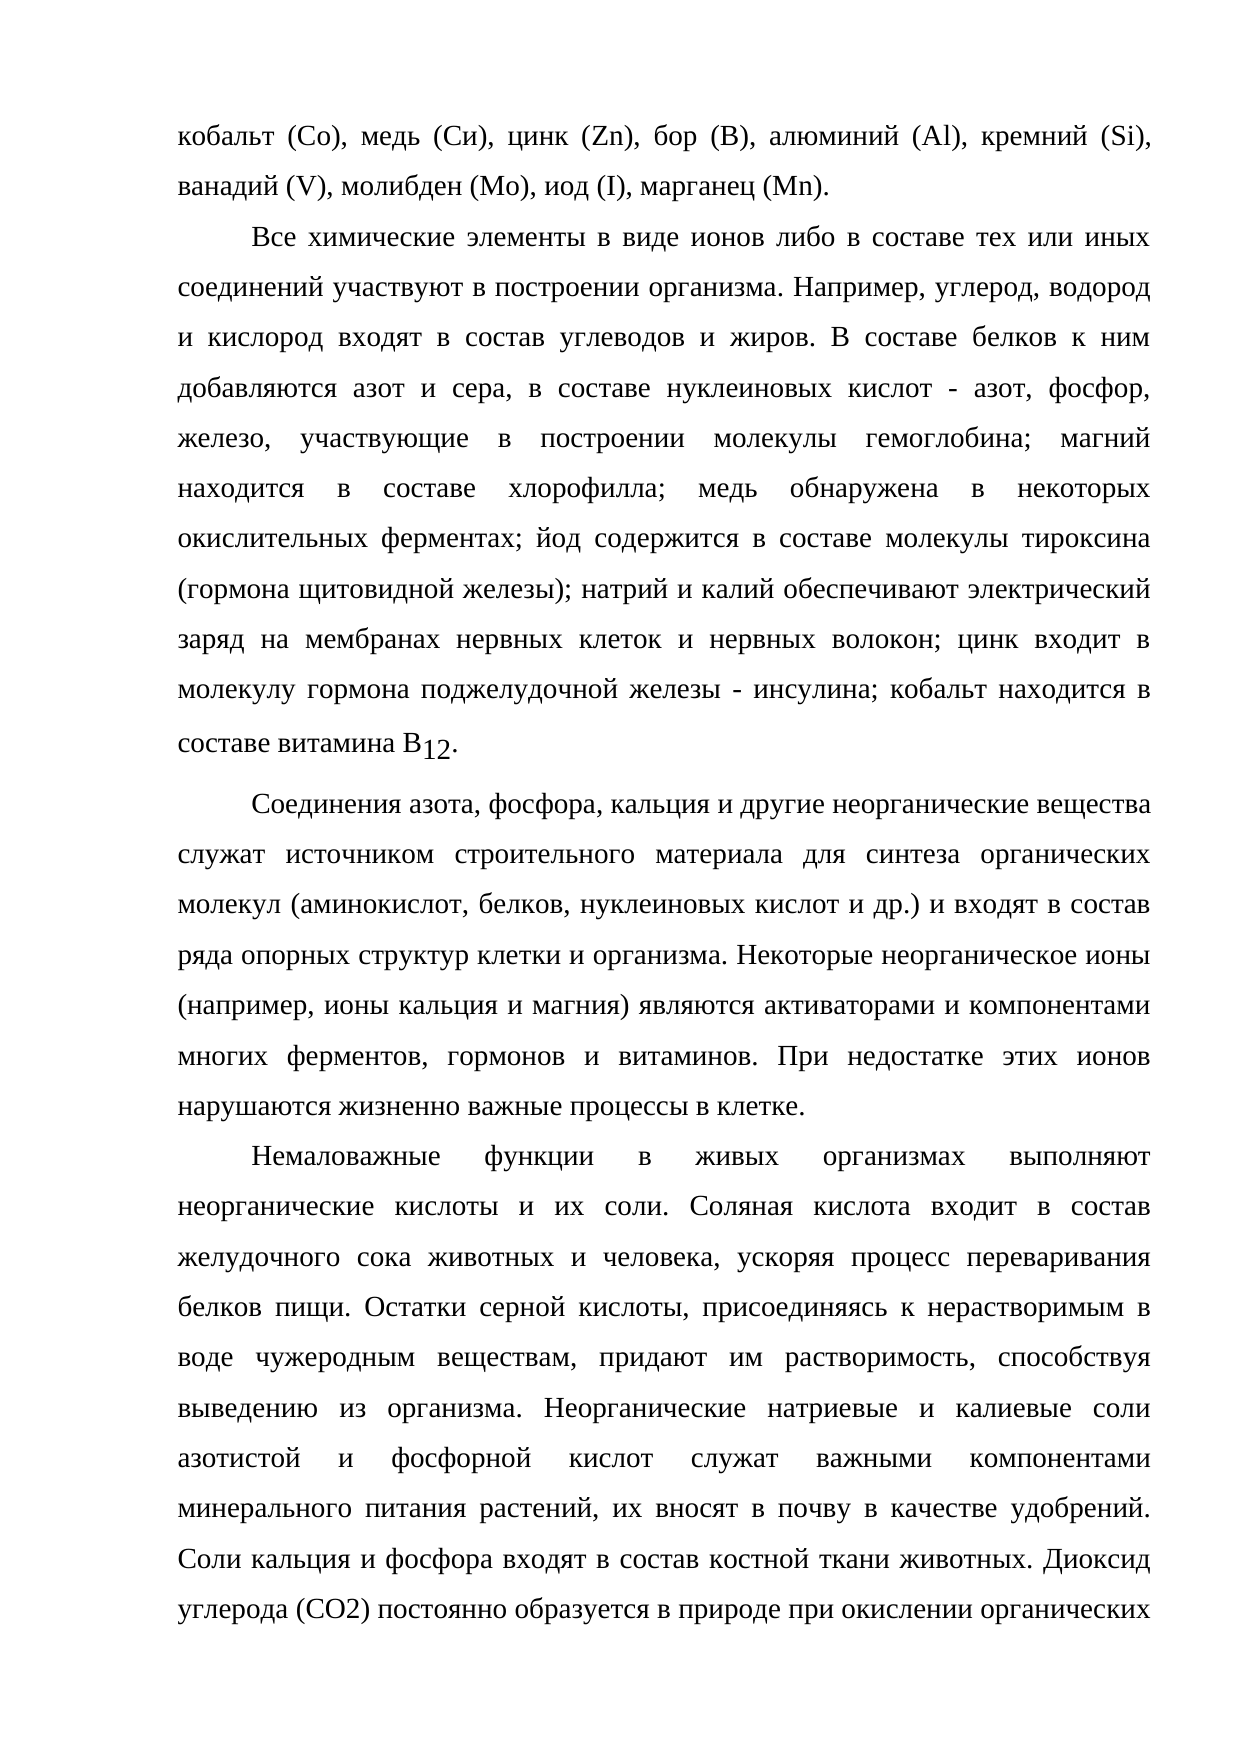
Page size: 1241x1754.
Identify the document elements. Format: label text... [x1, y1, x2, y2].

text Все химические элементы в виде ионов либо в составе тех или иных соединений участвуют в построении организма. Например, углерод, водород и кислород входят в состав углеводов и жиров. В составе белков к ним добавляются азот и сера, в составе нуклеиновых кислот - азот, фосфор, железо, участвующие в построении молекулы гемоглобина; магний находится в составе хлорофилла; медь обнаружена в некоторых окислительных ферментах; йод содержится в составе молекулы тироксина (гормона щитовидной железы); натрий и калий обеспечивают электрический заряд на мембранах нервных клеток и нервных волокон; цинк входит в молекулу гормона поджелудочной железы - инсулина; кобальт находится в составе витамина В12. [177, 219, 1152, 766]
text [177, 118, 1152, 202]
text Соединения азота, фосфора, кальция и другие неорганические вещества служат источником строительного материала для синтеза органических молекул (аминокислот, белков, нуклеиновых кислот и др.) и входят в состав ряда опорных структур клетки и организма. Некоторые неорганическое ионы (например, ионы кальция и магния) являются активаторами и компонентами многих ферментов, гормонов и витаминов. При недостатке этих ионов нарушаются жизненно важные процессы в клетке. [177, 786, 1152, 1121]
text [177, 1138, 1152, 1624]
